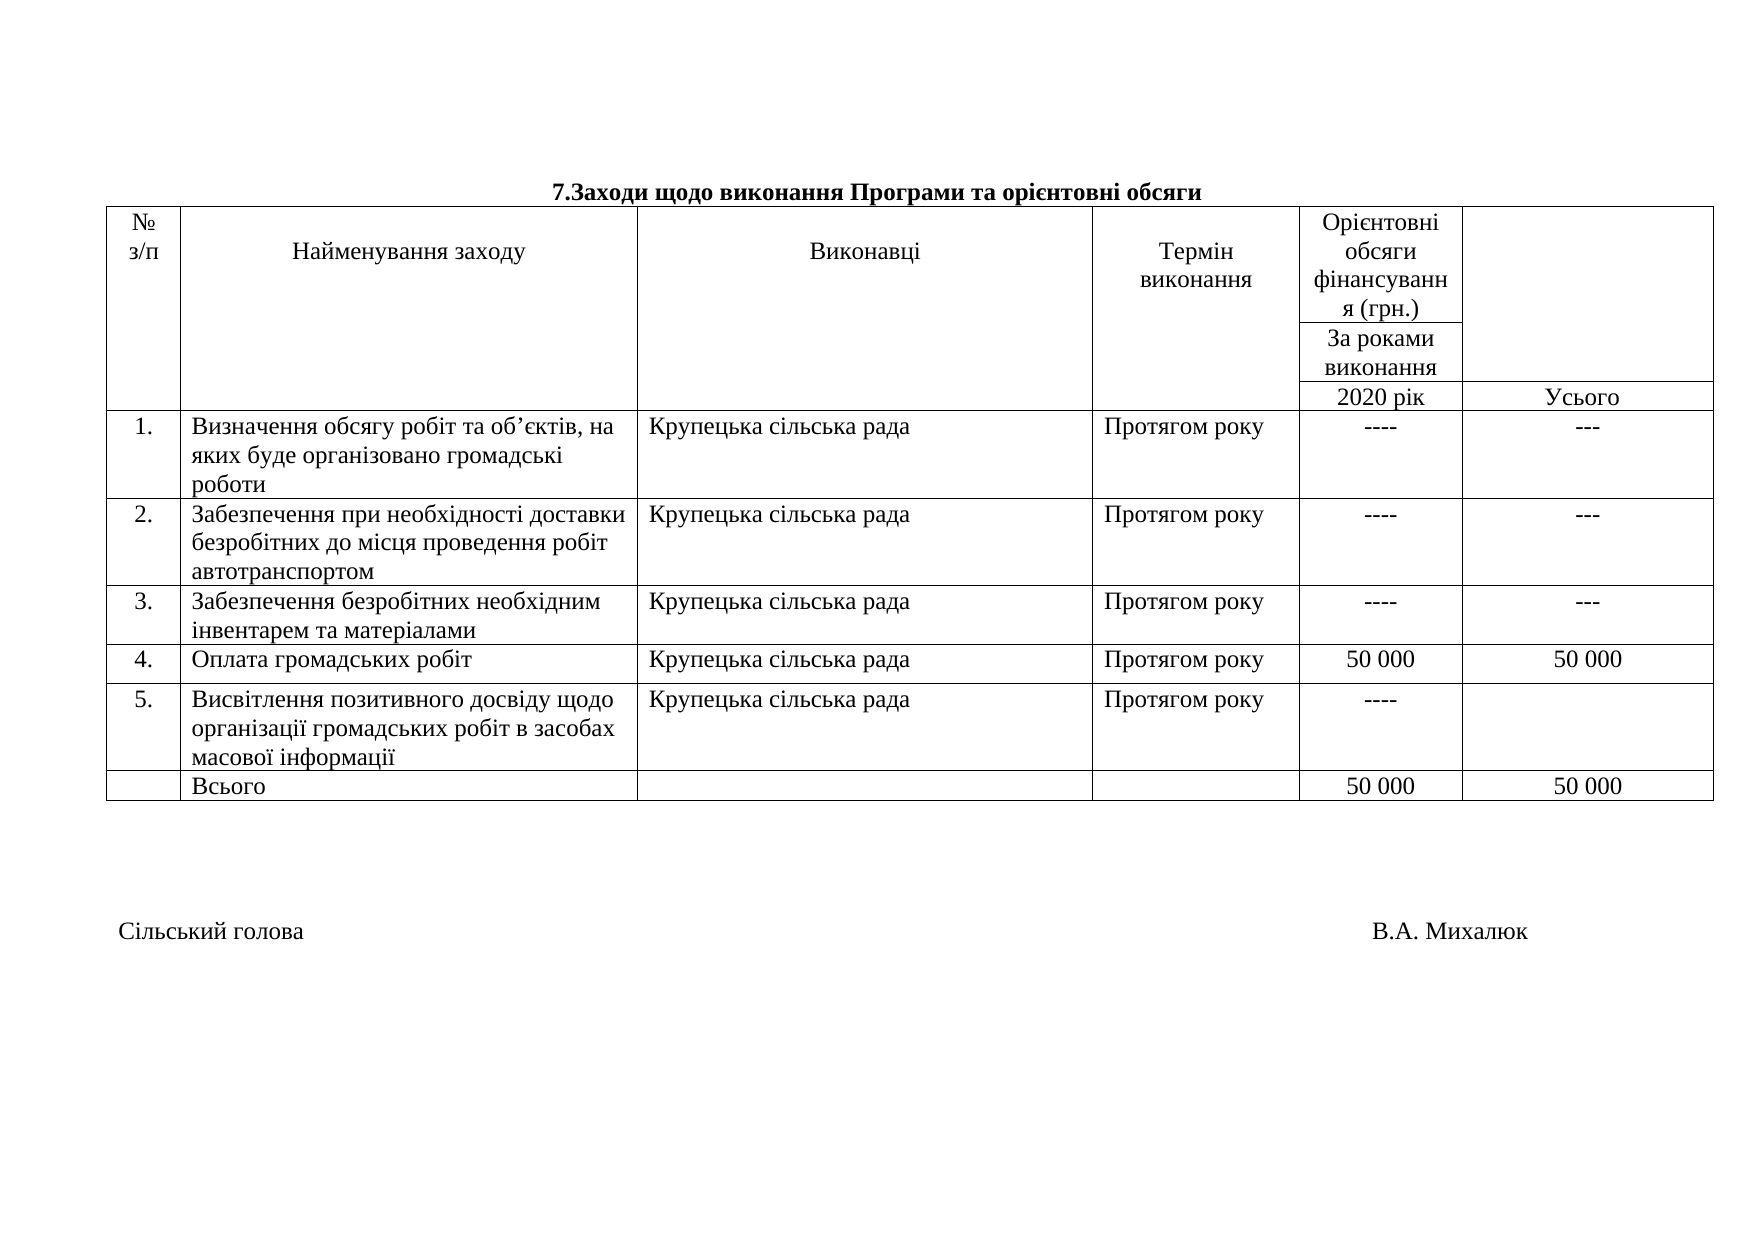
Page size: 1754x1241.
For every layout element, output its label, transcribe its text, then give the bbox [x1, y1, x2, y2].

table_cell Протягом року [1093, 411, 1299, 498]
table_cell 4. [107, 645, 180, 683]
table_cell 50 000 [1300, 771, 1462, 800]
text 7.Заходи щодо виконання Програми та орієнтовні обсяги [118, 177, 1636, 206]
table_cell Протягом року [1093, 586, 1299, 643]
table_cell Забезпечення безробітних необхідним інвентарем та матеріалами [181, 586, 637, 643]
table_cell Визначення обсягу робіт та об’єктів, на яких буде організовано громадські роботи [181, 411, 637, 498]
table_cell [107, 771, 180, 800]
table_cell 50 000 [1463, 645, 1713, 683]
table_cell --- [1463, 586, 1713, 643]
table_cell Протягом року [1093, 684, 1299, 770]
table_cell 2020 рік [1300, 382, 1462, 410]
table_cell 2. [107, 499, 180, 585]
table_cell 5. [107, 684, 180, 770]
table_cell Оплата громадських робіт [181, 645, 637, 683]
table_cell [1093, 771, 1299, 800]
table_cell 3. [107, 586, 180, 643]
table_cell Протягом року [1093, 645, 1299, 683]
table_cell 1. [107, 411, 180, 498]
table_header Найменування заходу [181, 207, 637, 410]
table_cell ---- [1300, 499, 1462, 585]
table_cell ---- [1300, 684, 1462, 770]
table_cell Крупецька сільська рада [638, 586, 1092, 643]
table_cell Всього [181, 771, 637, 800]
table_cell ---- [1300, 411, 1462, 498]
table_cell ---- [1300, 586, 1462, 643]
table_header Термін виконання [1093, 207, 1299, 410]
table_cell Крупецька сільська рада [638, 411, 1092, 498]
table_cell За роками виконання [1300, 323, 1462, 381]
table_cell [1463, 684, 1713, 770]
table_cell 50 000 [1463, 771, 1713, 800]
table_cell [638, 771, 1092, 800]
table_cell --- [1463, 499, 1713, 585]
table_header Виконавці [638, 207, 1092, 410]
table_cell Крупецька сільська рада [638, 499, 1092, 585]
table_cell Забезпечення при необхідності доставки безробітних до місця проведення робіт автотранспортом [181, 499, 637, 585]
table_cell Крупецька сільська рада [638, 645, 1092, 683]
table_header Орієнтовні обсяги фінансування (грн.) [1300, 207, 1462, 322]
text Сільський голова В.А. Михалюк [118, 916, 1636, 945]
table_cell Усього [1463, 382, 1713, 410]
table_header № з/п [107, 207, 180, 410]
table_cell Висвітлення позитивного досвіду щодо організації громадських робіт в засобах масової інформації [181, 684, 637, 770]
table_header [1463, 207, 1713, 381]
table_cell 50 000 [1300, 645, 1462, 683]
table_cell Крупецька сільська рада [638, 684, 1092, 770]
table_cell Протягом року [1093, 499, 1299, 585]
table_cell --- [1463, 411, 1713, 498]
